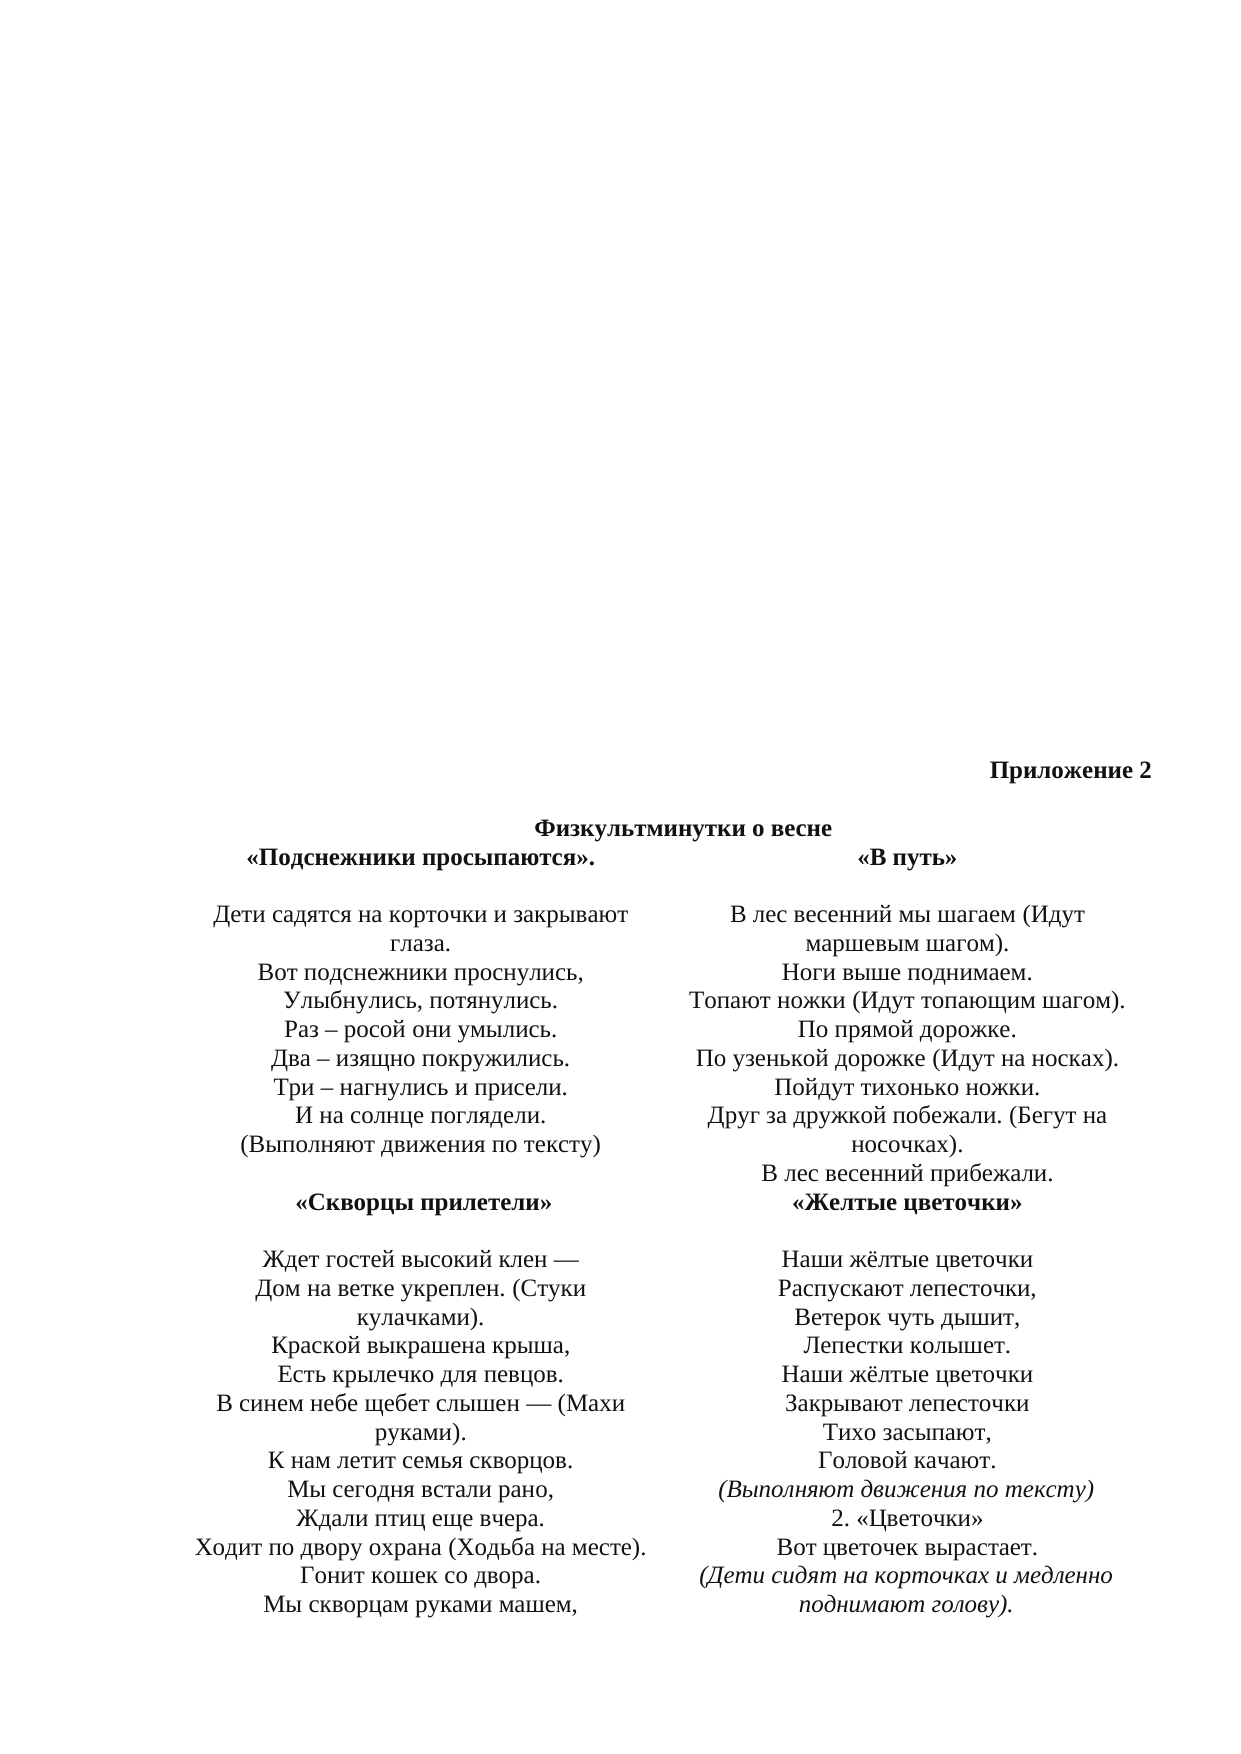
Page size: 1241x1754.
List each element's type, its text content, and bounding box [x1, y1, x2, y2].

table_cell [664, 1187, 1151, 1618]
table_header «Подснежники просыпаются». Дети садятся на корточки и закрывают глаза. Вот подснежники проснулись, Улыбнулись, потянулись. Раз – росой они умылись. Два – изящно покружились. Три – нагнулись и присели. И на солнце поглядели. (Выполняют движения по тексту) [177, 842, 664, 1187]
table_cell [177, 1187, 664, 1618]
table_header «В путь» В лес весенний мы шагаем (Идут маршевым шагом). Ноги выше поднимаем. Топают ножки (Идут топающим шагом). По прямой дорожке. По узенькой дорожке (Идут на носках). Пойдут тихонько ножки. Друг за дружкой побежали. (Бегут на носочках). В лес весенний прибежали. [664, 842, 1151, 1187]
text Приложение 2 [177, 755, 1152, 784]
text Физкультминутки о весне [177, 813, 1152, 842]
